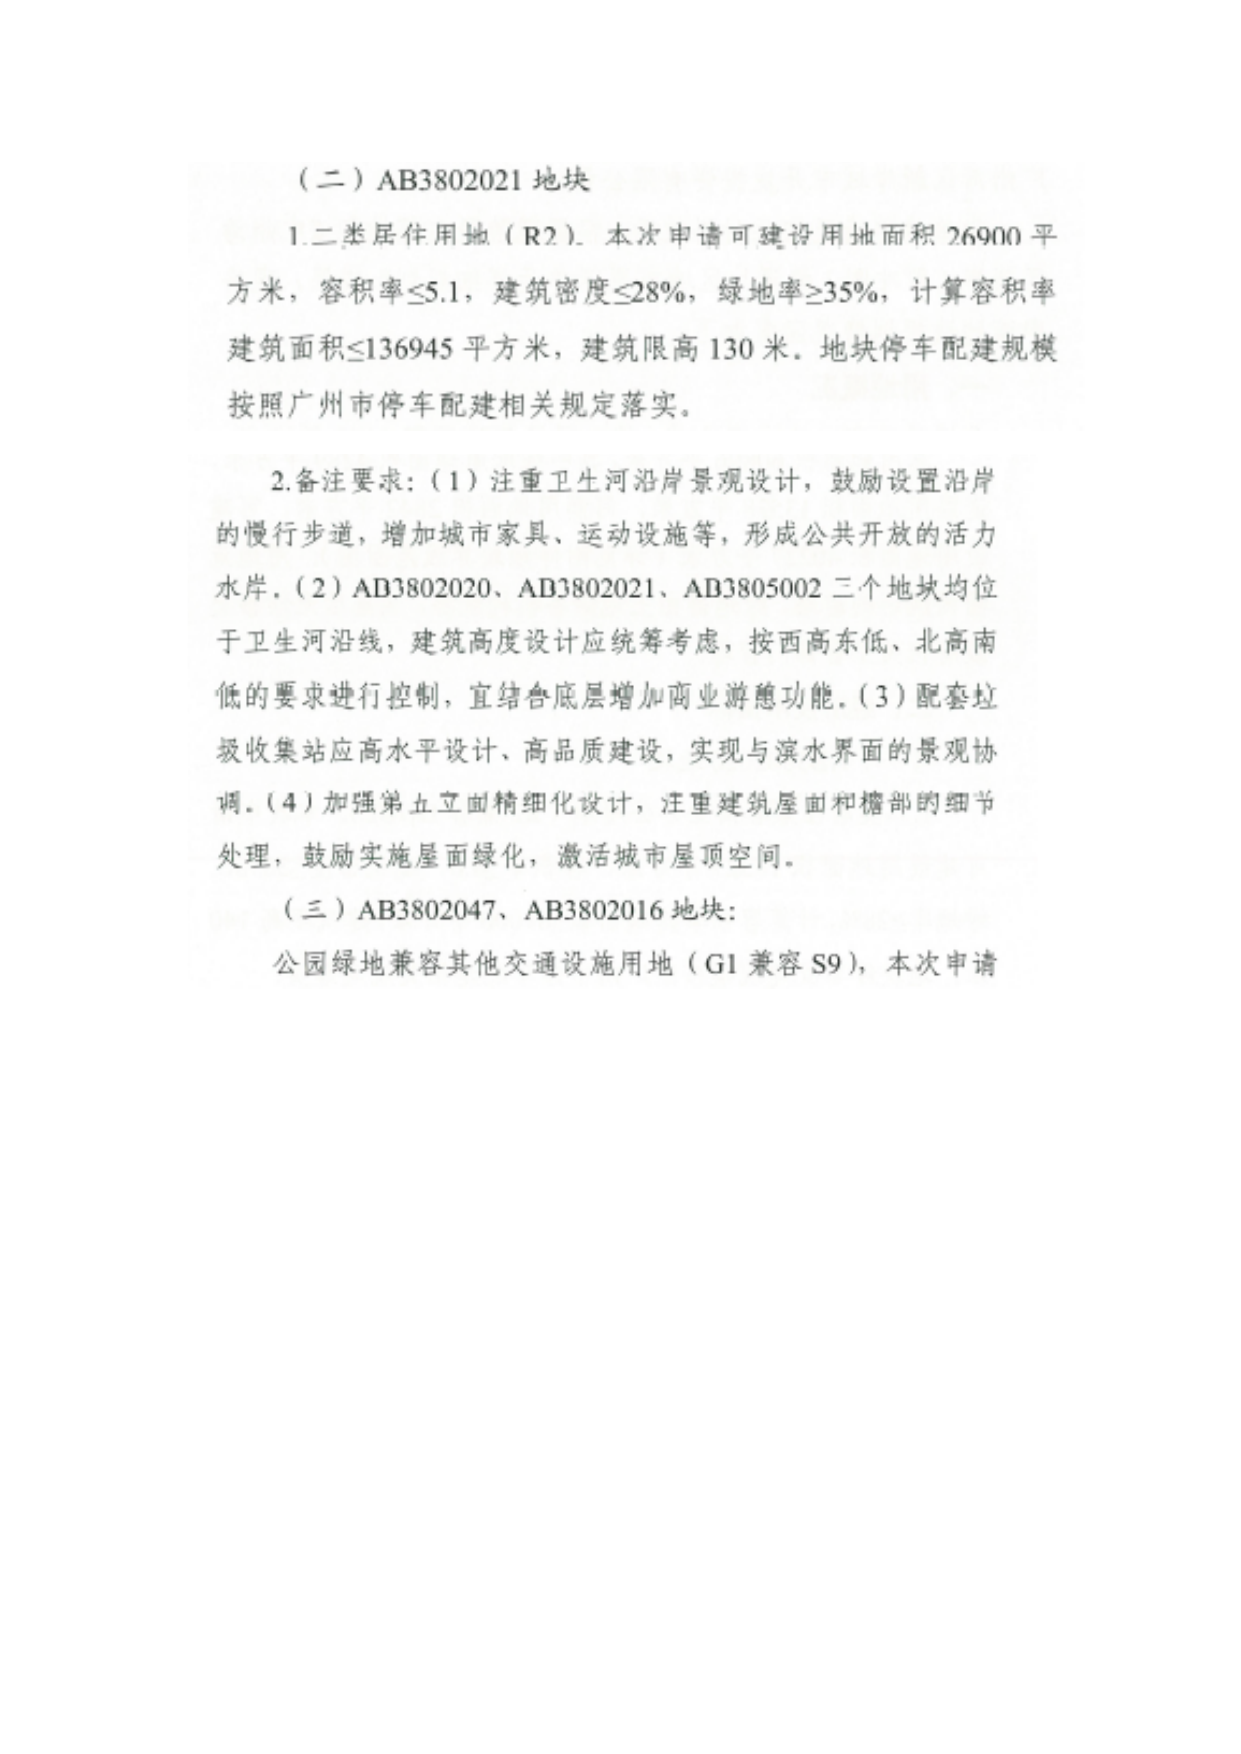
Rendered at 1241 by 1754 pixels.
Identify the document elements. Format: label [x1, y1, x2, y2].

picture [187, 162, 1085, 431]
picture [187, 454, 1038, 989]
